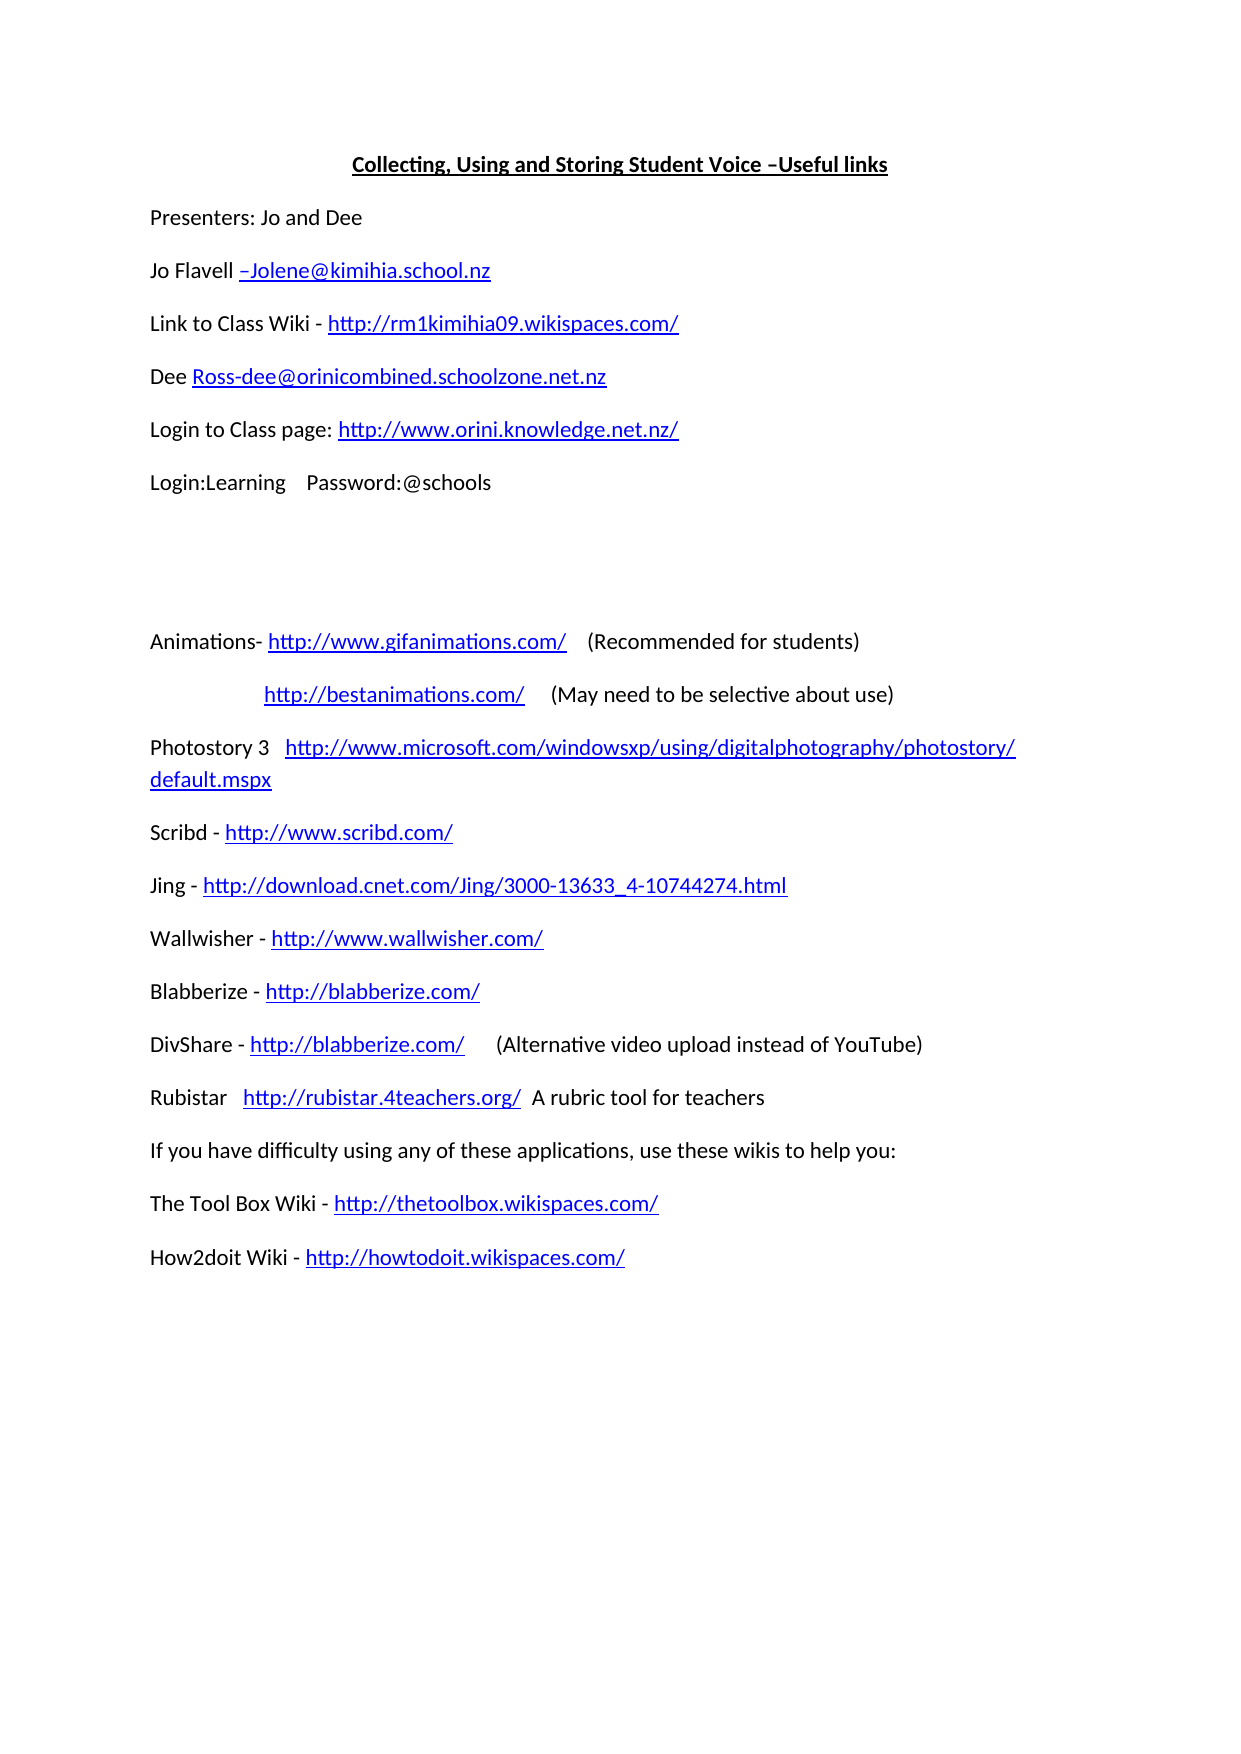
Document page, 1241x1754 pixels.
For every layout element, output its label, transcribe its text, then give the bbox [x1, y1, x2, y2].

text Link to Class Wiki - http://rm1kimihia09.wikispaces.com/ [150, 309, 1090, 337]
text Login to Class page: http://www.orini.knowledge.net.nz/ [150, 415, 1090, 443]
text Login:Learning Password:@schools [150, 468, 1090, 496]
text Dee Ross-dee@orinicombined.schoolzone.net.nz [150, 362, 1090, 390]
text Rubistar http://rubistar.4teachers.org/ A rubric tool for teachers [150, 1083, 1090, 1112]
text Scribd - http://www.scribd.com/ [150, 818, 1090, 846]
text Blabberize - http://blabberize.com/ [150, 977, 1090, 1006]
text DivShare - http://blabberize.com/ (Alternative video upload instead of YouTube) [150, 1031, 1090, 1058]
text Animations- http://www.gifanimations.com/ (Recommended for students) [150, 627, 1090, 655]
text http://bestanimations.com/ (May need to be selective about use) [150, 680, 1090, 708]
text Presenters: Jo and Dee [150, 203, 1090, 231]
text Collecting, Using and Storing Student Voice –Useful links [150, 150, 1090, 178]
text How2doit Wiki - http://howtodoit.wikispaces.com/ [150, 1243, 1090, 1271]
text The Tool Box Wiki - http://thetoolbox.wikispaces.com/ [150, 1189, 1090, 1218]
text If you have difficulty using any of these applications, use these wikis to help you: [150, 1137, 1090, 1164]
text Photostory 3 http://www.microsoft.com/windowsxp/using/digitalphotography/photostory/default.mspx [150, 733, 1090, 793]
text Wallwisher - http://www.wallwisher.com/ [150, 924, 1090, 952]
text Jo Flavell –Jolene@kimihia.school.nz [150, 256, 1090, 284]
text Jing - http://download.cnet.com/Jing/3000-13633_4-10744274.html [150, 871, 1090, 899]
